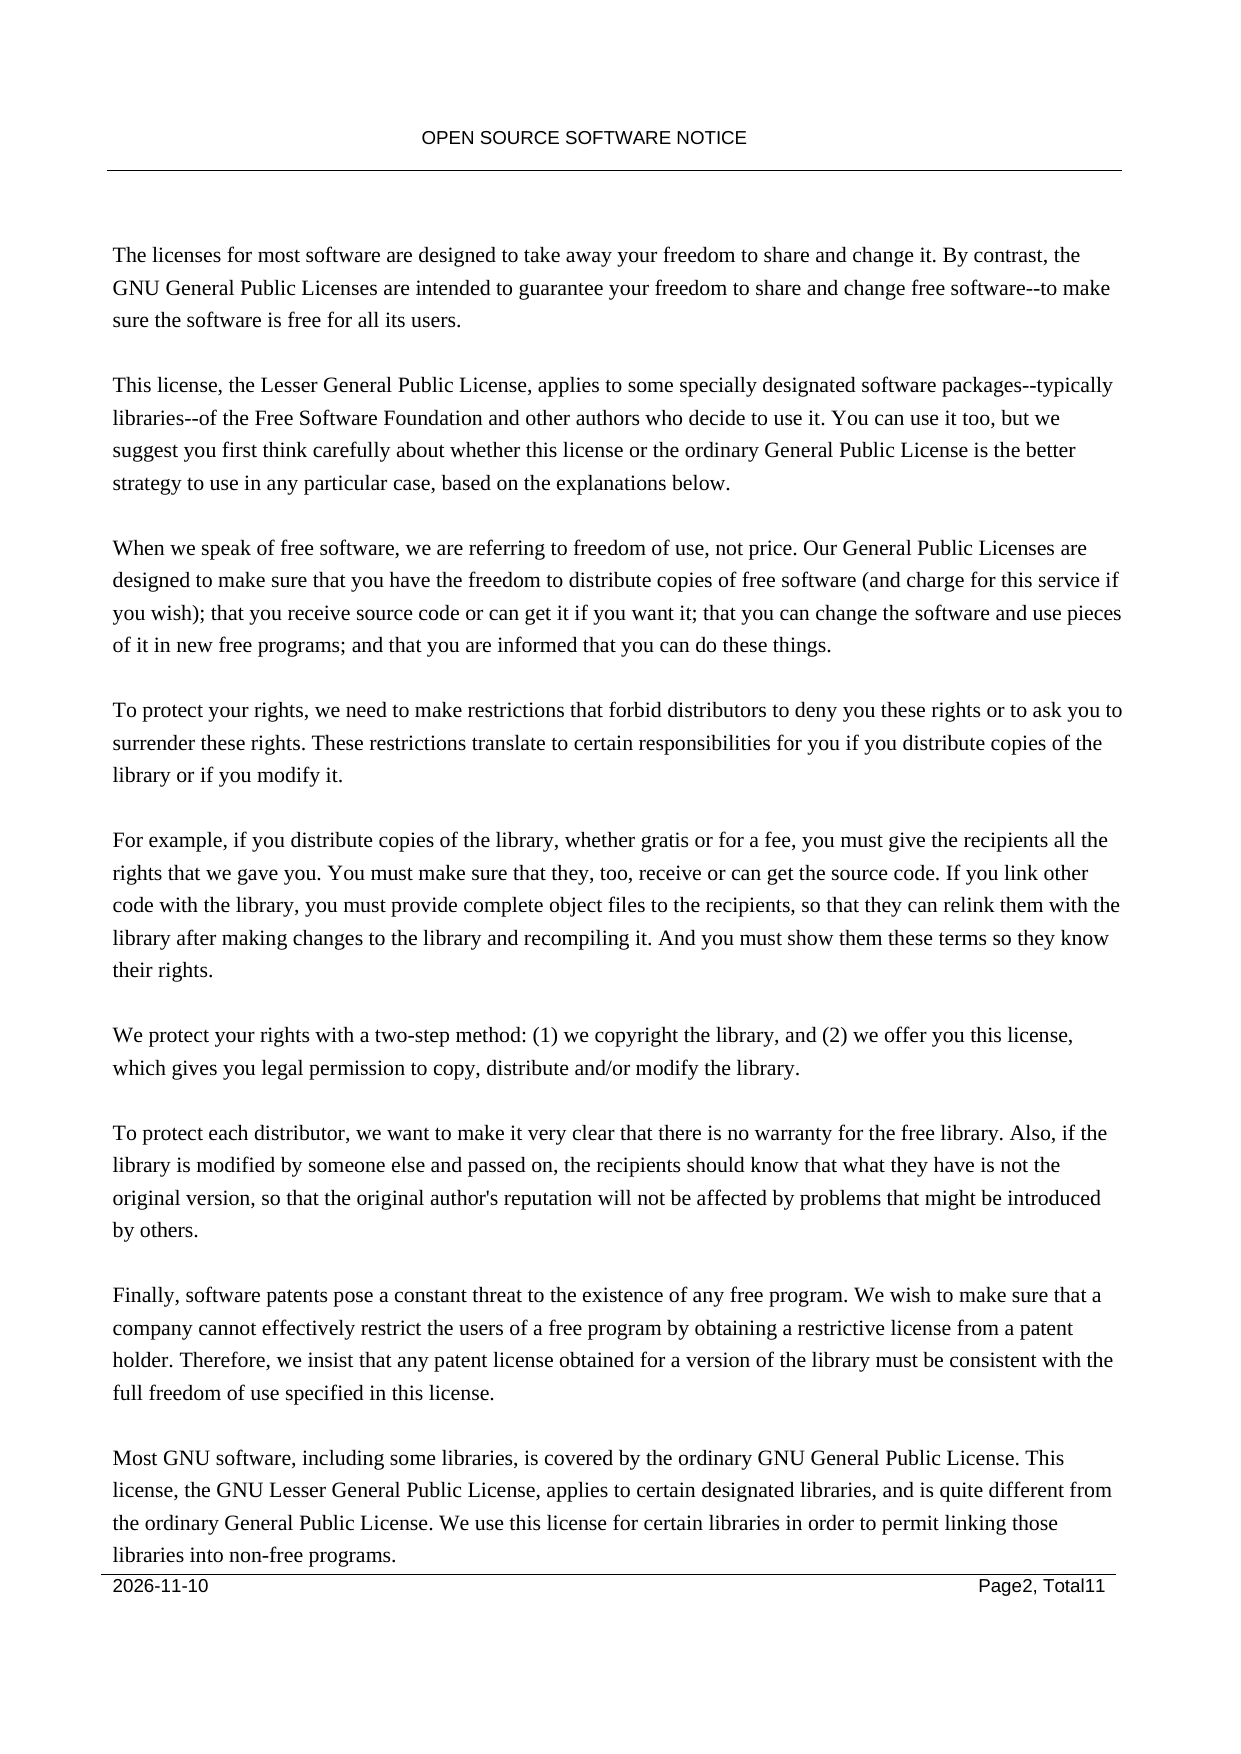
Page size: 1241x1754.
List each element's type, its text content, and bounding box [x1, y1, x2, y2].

text This license, the Lesser General Public License, applies to some specially designated software packages--typically libraries--of the Free Software Foundation and other authors who decide to use it. You can use it too, but we suggest you first think carefully about whether this license or the ordinary General Public License is the better strategy to use in any particular case, based on the explanations below. [112, 369, 1128, 499]
text For example, if you distribute copies of the library, whether gratis or for a fee, you must give the recipients all the rights that we gave you. You must make sure that they, too, receive or can get the source code. If you link other code with the library, you must provide complete object files to the recipients, so that they can relink them with the library after making changes to the library and recompiling it. And you must show them these terms so they know their rights. [112, 824, 1128, 986]
text When we speak of free software, we are referring to freedom of use, not price. Our General Public Licenses are designed to make sure that you have the freedom to distribute copies of free software (and charge for this service if you wish); that you receive source code or can get it if you want it; that you can change the software and use pieces of it in new free programs; and that you are informed that you can do these things. [112, 531, 1128, 661]
text To protect your rights, we need to make restrictions that forbid distributors to deny you these rights or to ask you to surrender these rights. These restrictions translate to certain responsibilities for you if you distribute copies of the library or if you modify it. [112, 694, 1128, 791]
text Most GNU software, including some libraries, is covered by the ordinary GNU General Public License. This license, the GNU Lesser General Public License, applies to certain designated libraries, and is quite different from the ordinary General Public License. We use this license for certain libraries in order to permit linking those libraries into non-free programs. [112, 1441, 1128, 1571]
text Finally, software patents pose a constant threat to the existence of any free program. We wish to make sure that a company cannot effectively restrict the users of a free program by obtaining a restrictive license from a patent holder. Therefore, we insist that any patent license obtained for a version of the library must be consistent with the full freedom of use specified in this license. [112, 1279, 1128, 1409]
text To protect each distributor, we want to make it very clear that there is no warranty for the free library. Also, if the library is modified by someone else and passed on, the recipients should know that what they have is not the original version, so that the original author's reputation will not be affected by problems that might be introduced by others. [112, 1116, 1128, 1246]
text The licenses for most software are designed to take away your freedom to share and change it. By contrast, the GNU General Public Licenses are intended to guarantee your freedom to share and change free software--to make sure the software is free for all its users. [112, 239, 1128, 336]
text We protect your rights with a two-step method: (1) we copyright the library, and (2) we offer you this license, which gives you legal permission to copy, distribute and/or modify the library. [112, 1019, 1128, 1084]
